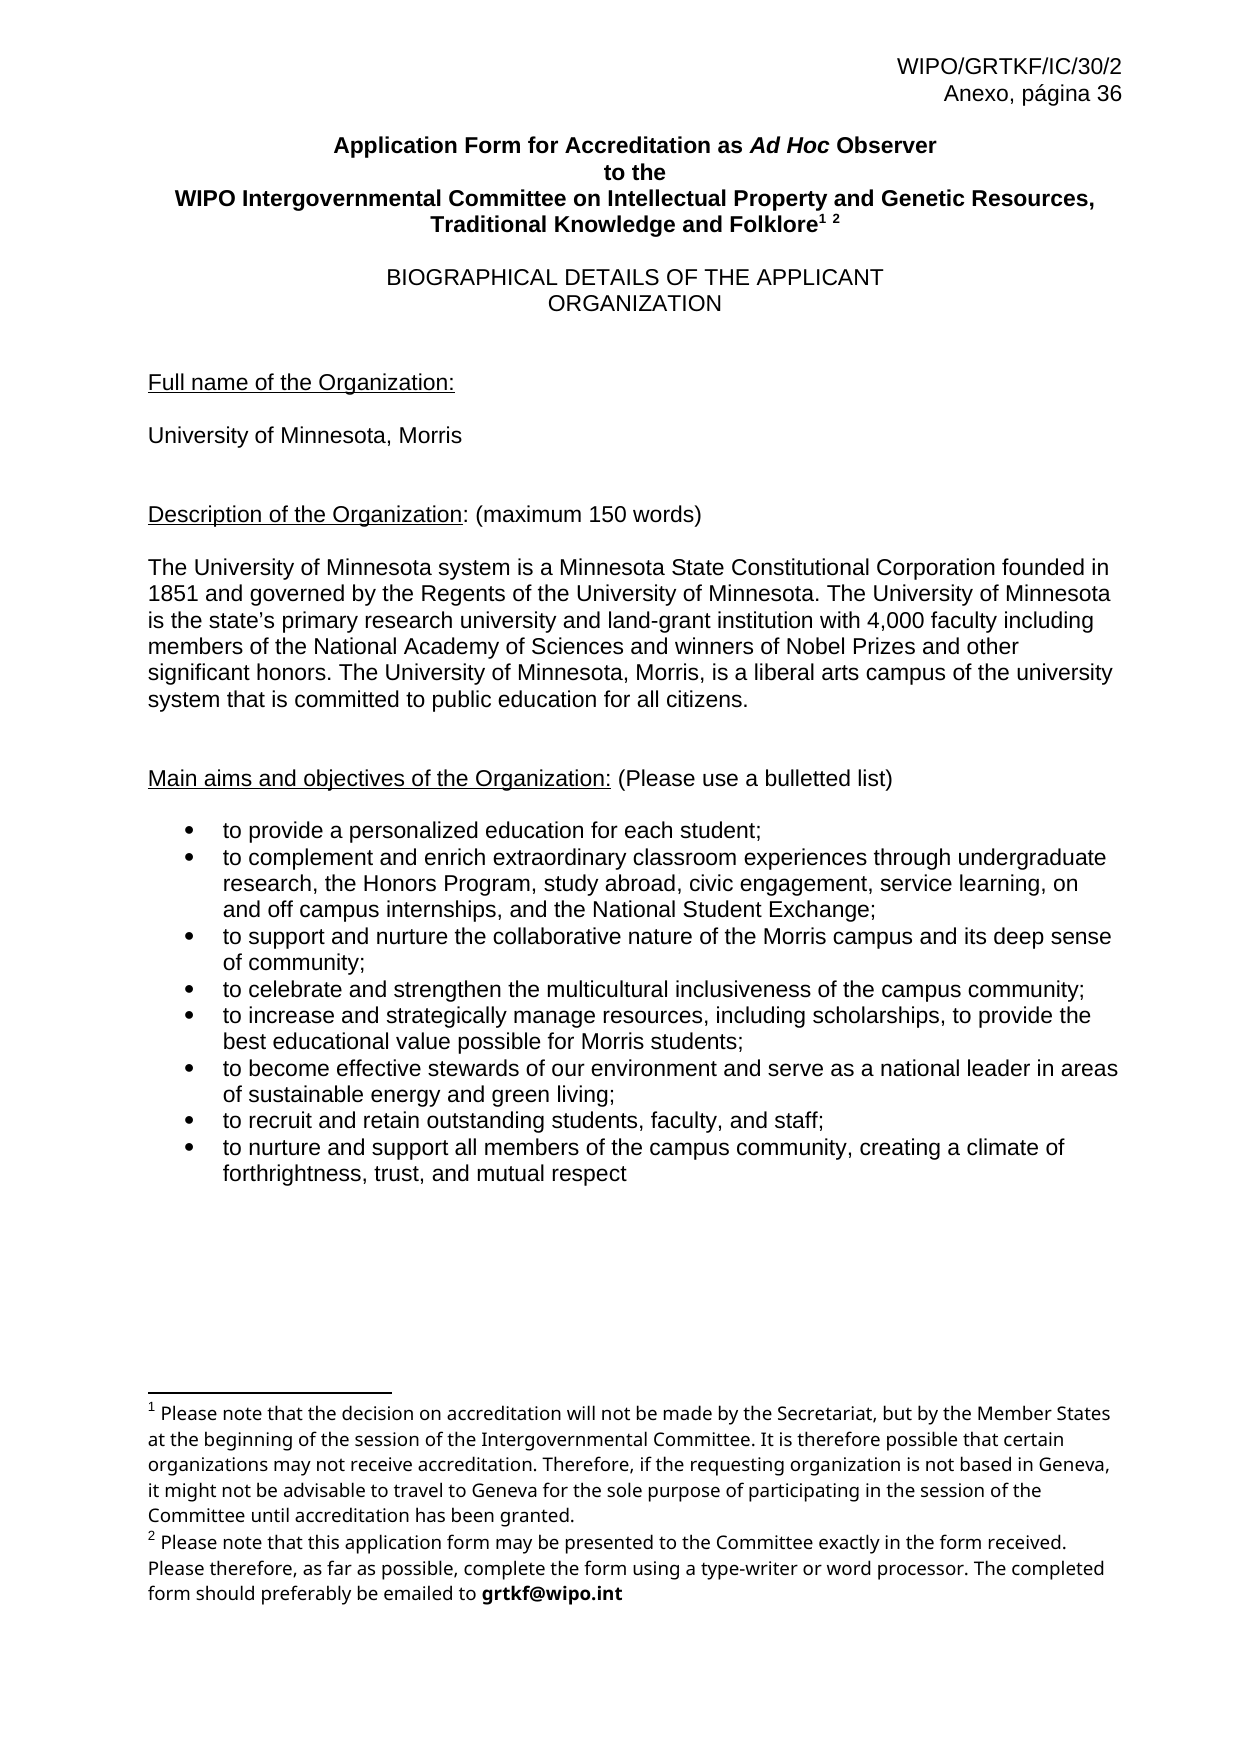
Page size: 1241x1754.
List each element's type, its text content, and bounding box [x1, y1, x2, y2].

text WIPO Intergovernmental Committee on Intellectual Property and Genetic Resources, [148, 185, 1122, 211]
text ORGANIZATION [148, 290, 1122, 317]
list to become effective stewards of our environment and serve as a national leader in areas of sustainable energy and green living; [185, 1054, 1122, 1107]
list to increase and strategically manage resources, including scholarships, to provide the best educational value possible for Morris students; [185, 1002, 1122, 1054]
text BIOGRAPHICAL DETAILS OF THE APPLICANT [148, 264, 1122, 290]
list to nurture and support all members of the campus community, creating a climate of forthrightness, trust, and mutual respect [185, 1134, 1122, 1186]
list to support and nurture the collaborative nature of the Morris campus and its deep sense of community; [185, 923, 1122, 976]
list to celebrate and strengthen the multicultural inclusiveness of the campus community; [185, 976, 1122, 1002]
list to recruit and retain outstanding students, faculty, and staff; [185, 1107, 1122, 1134]
list to provide a personalized education for each student; [185, 817, 1122, 844]
text Full name of the Organization: [148, 369, 1122, 396]
text to the [148, 158, 1122, 185]
text Main aims and objectives of the Organization: (Please use a bulletted list) [148, 765, 1122, 791]
list to complement and enrich extraordinary classroom experiences through undergraduate research, the Honors Program, study abroad, civic engagement, service learning, on and off campus internships, and the National Student Exchange; [185, 844, 1122, 923]
text The University of Minnesota system is a Minnesota State Constitutional Corporation founded in 1851 and governed by the Regents of the University of Minnesota. The University of Minnesota is the state’s primary research university and land-grant institution with 4,000 faculty including members of the National Academy of Sciences and winners of Nobel Prizes and other significant honors. The University of Minnesota, Morris, is a liberal arts campus of the university system that is committed to public education for all citizens. [148, 554, 1122, 712]
text Description of the Organization: (maximum 150 words) [148, 501, 1122, 527]
text University of Minnesota, Morris [148, 422, 1122, 448]
text Traditional Knowledge and Folklore [148, 211, 1122, 238]
text Application Form for Accreditation as Ad Hoc Observer [148, 132, 1122, 158]
